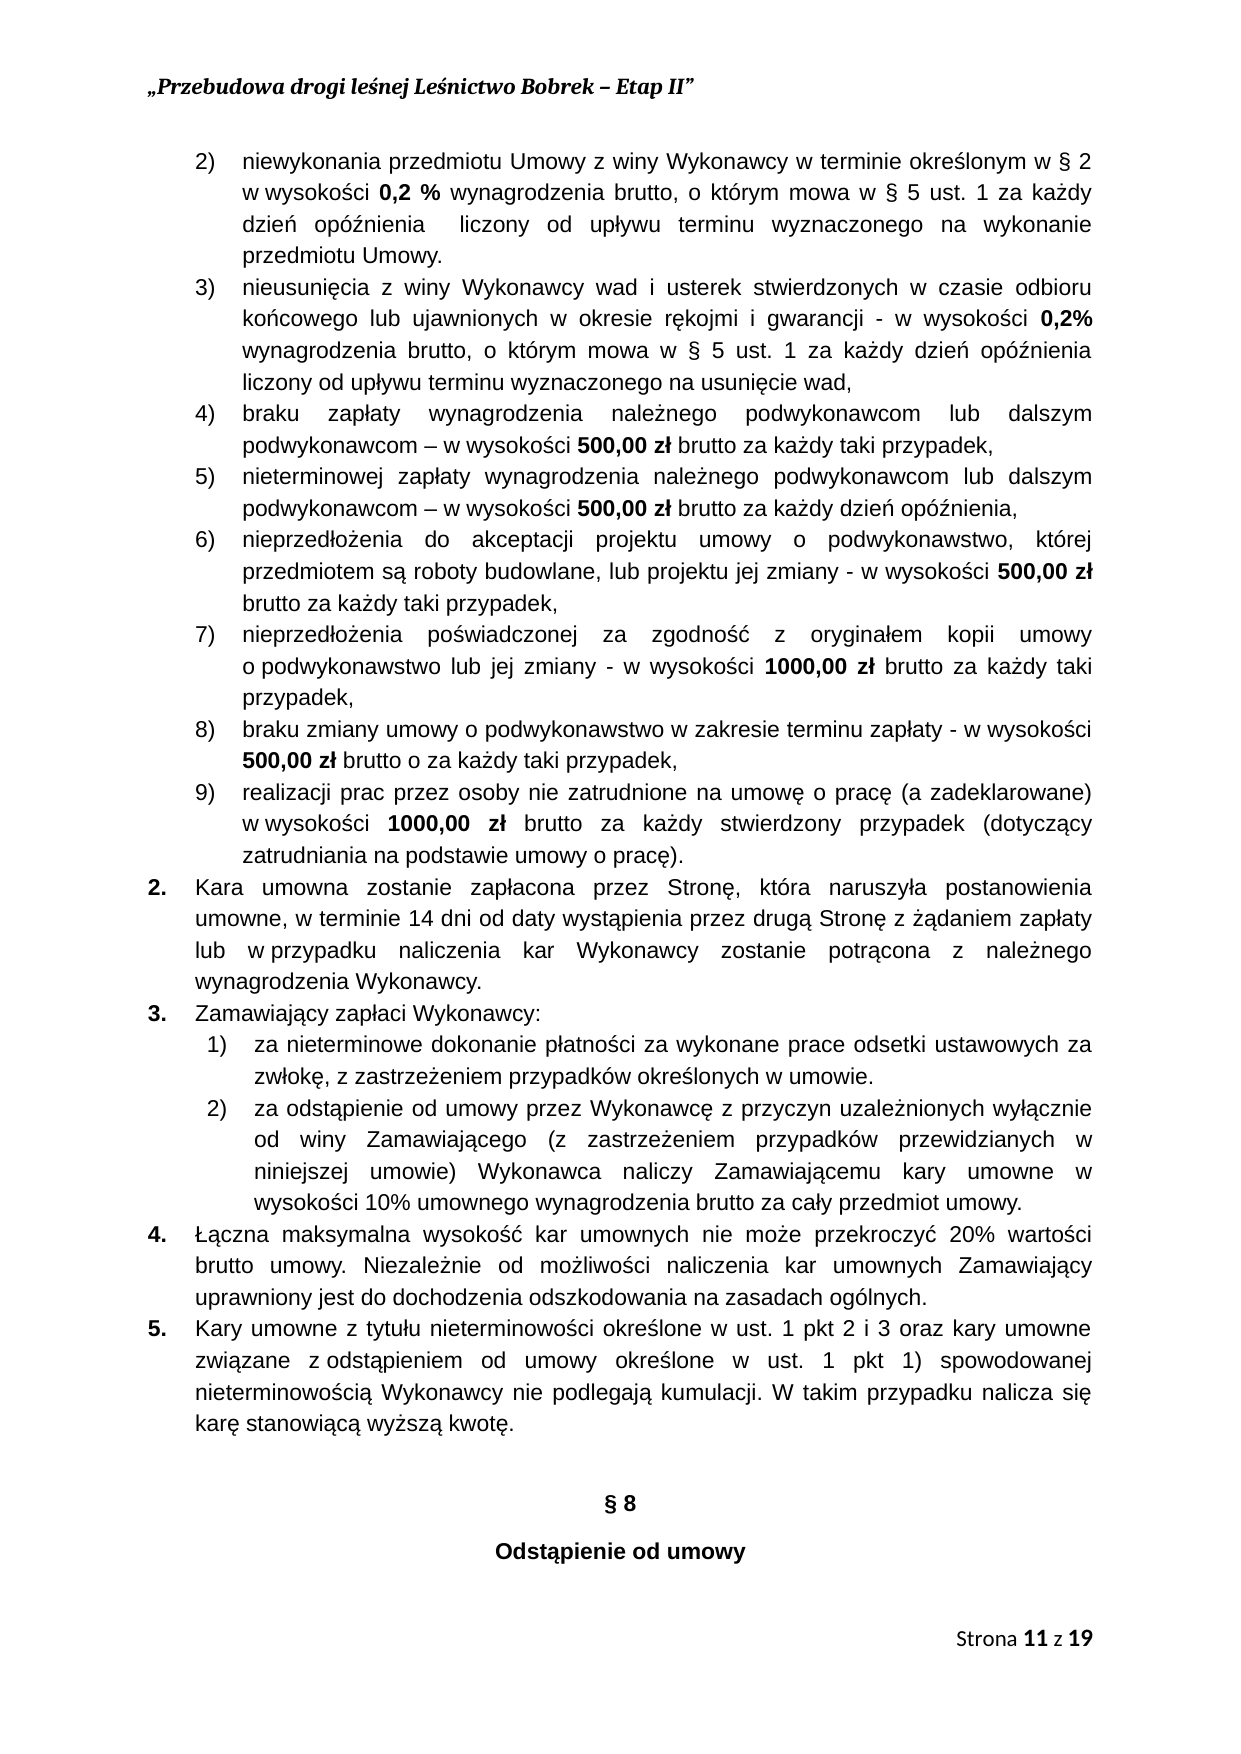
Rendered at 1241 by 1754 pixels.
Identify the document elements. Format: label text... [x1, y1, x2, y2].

list nieterminowej zapłaty wynagrodzenia należnego podwykonawcom lub dalszym podwykonawcom – w wysokości 500,00 zł brutto za każdy dzień opóźnienia, [195, 463, 1093, 521]
list Kara umowna zostanie zapłacona przez Stronę, która naruszyła postanowienia umowne, w terminie 14 dni od daty wystąpienia przez drugą Stronę z żądaniem zapłaty lub w przypadku naliczenia kar Wykonawcy zostanie potrącona z należnego wynagrodzenia Wykonawcy. [148, 873, 1093, 994]
list za nieterminowe dokonanie płatności za wykonane prace odsetki ustawowych za zwłokę, z zastrzeżeniem przypadków określonych w umowie. [207, 1031, 1093, 1089]
text Odstąpienie od umowy [148, 1538, 1093, 1564]
list Zamawiający zapłaci Wykonawcy: [148, 1000, 1093, 1026]
list za odstąpienie od umowy przez Wykonawcę z przyczyn uzależnionych wyłącznie od winy Zamawiającego (z zastrzeżeniem przypadków przewidzianych w niniejszej umowie) Wykonawca naliczy Zamawiającemu kary umowne w wysokości 10% umownego wynagrodzenia brutto za cały przedmiot umowy. [207, 1094, 1093, 1216]
text § 8 [148, 1490, 1093, 1516]
list braku zapłaty wynagrodzenia należnego podwykonawcom lub dalszym podwykonawcom – w wysokości 500,00 zł brutto za każdy taki przypadek, [195, 400, 1093, 458]
list nieusunięcia z winy Wykonawcy wad i usterek stwierdzonych w czasie odbioru końcowego lub ujawnionych w okresie rękojmi i gwarancji - w wysokości 0,2% wynagrodzenia brutto, o którym mowa w § 5 ust. 1 za każdy dzień opóźnienia liczony od upływu terminu wyznaczonego na usunięcie wad, [195, 274, 1093, 395]
list nieprzedłożenia poświadczonej za zgodność z oryginałem kopii umowy o podwykonawstwo lub jej zmiany - w wysokości 1000,00 zł brutto za każdy taki przypadek, [195, 621, 1093, 711]
list braku zmiany umowy o podwykonawstwo w zakresie terminu zapłaty - w wysokości 500,00 zł brutto o za każdy taki przypadek, [195, 716, 1093, 774]
list Kary umowne z tytułu nieterminowości określone w ust. 1 pkt 2 i 3 oraz kary umowne związane z odstąpieniem od umowy określone w ust. 1 pkt 1) spowodowanej nieterminowością Wykonawcy nie podlegają kumulacji. W takim przypadku nalicza się karę stanowiącą wyższą kwotę. [148, 1315, 1093, 1436]
list niewykonania przedmiotu Umowy z winy Wykonawcy w terminie określonym w § 2 w wysokości 0,2 % wynagrodzenia brutto, o którym mowa w § 5 ust. 1 za każdy dzień opóźnienia liczony od upływu terminu wyznaczonego na wykonanie przedmiotu Umowy. [195, 148, 1093, 269]
list Łączna maksymalna wysokość kar umownych nie może przekroczyć 20% wartości brutto umowy. Niezależnie od możliwości naliczenia kar umownych Zamawiający uprawniony jest do dochodzenia odszkodowania na zasadach ogólnych. [148, 1221, 1093, 1310]
list nieprzedłożenia do akceptacji projektu umowy o podwykonawstwo, której przedmiotem są roboty budowlane, lub projektu jej zmiany - w wysokości 500,00 zł brutto za każdy taki przypadek, [195, 526, 1093, 616]
list realizacji prac przez osoby nie zatrudnione na umowę o pracę (a zadeklarowane) w wysokości 1000,00 zł brutto za każdy stwierdzony przypadek (dotyczący zatrudniania na podstawie umowy o pracę). [195, 779, 1093, 868]
